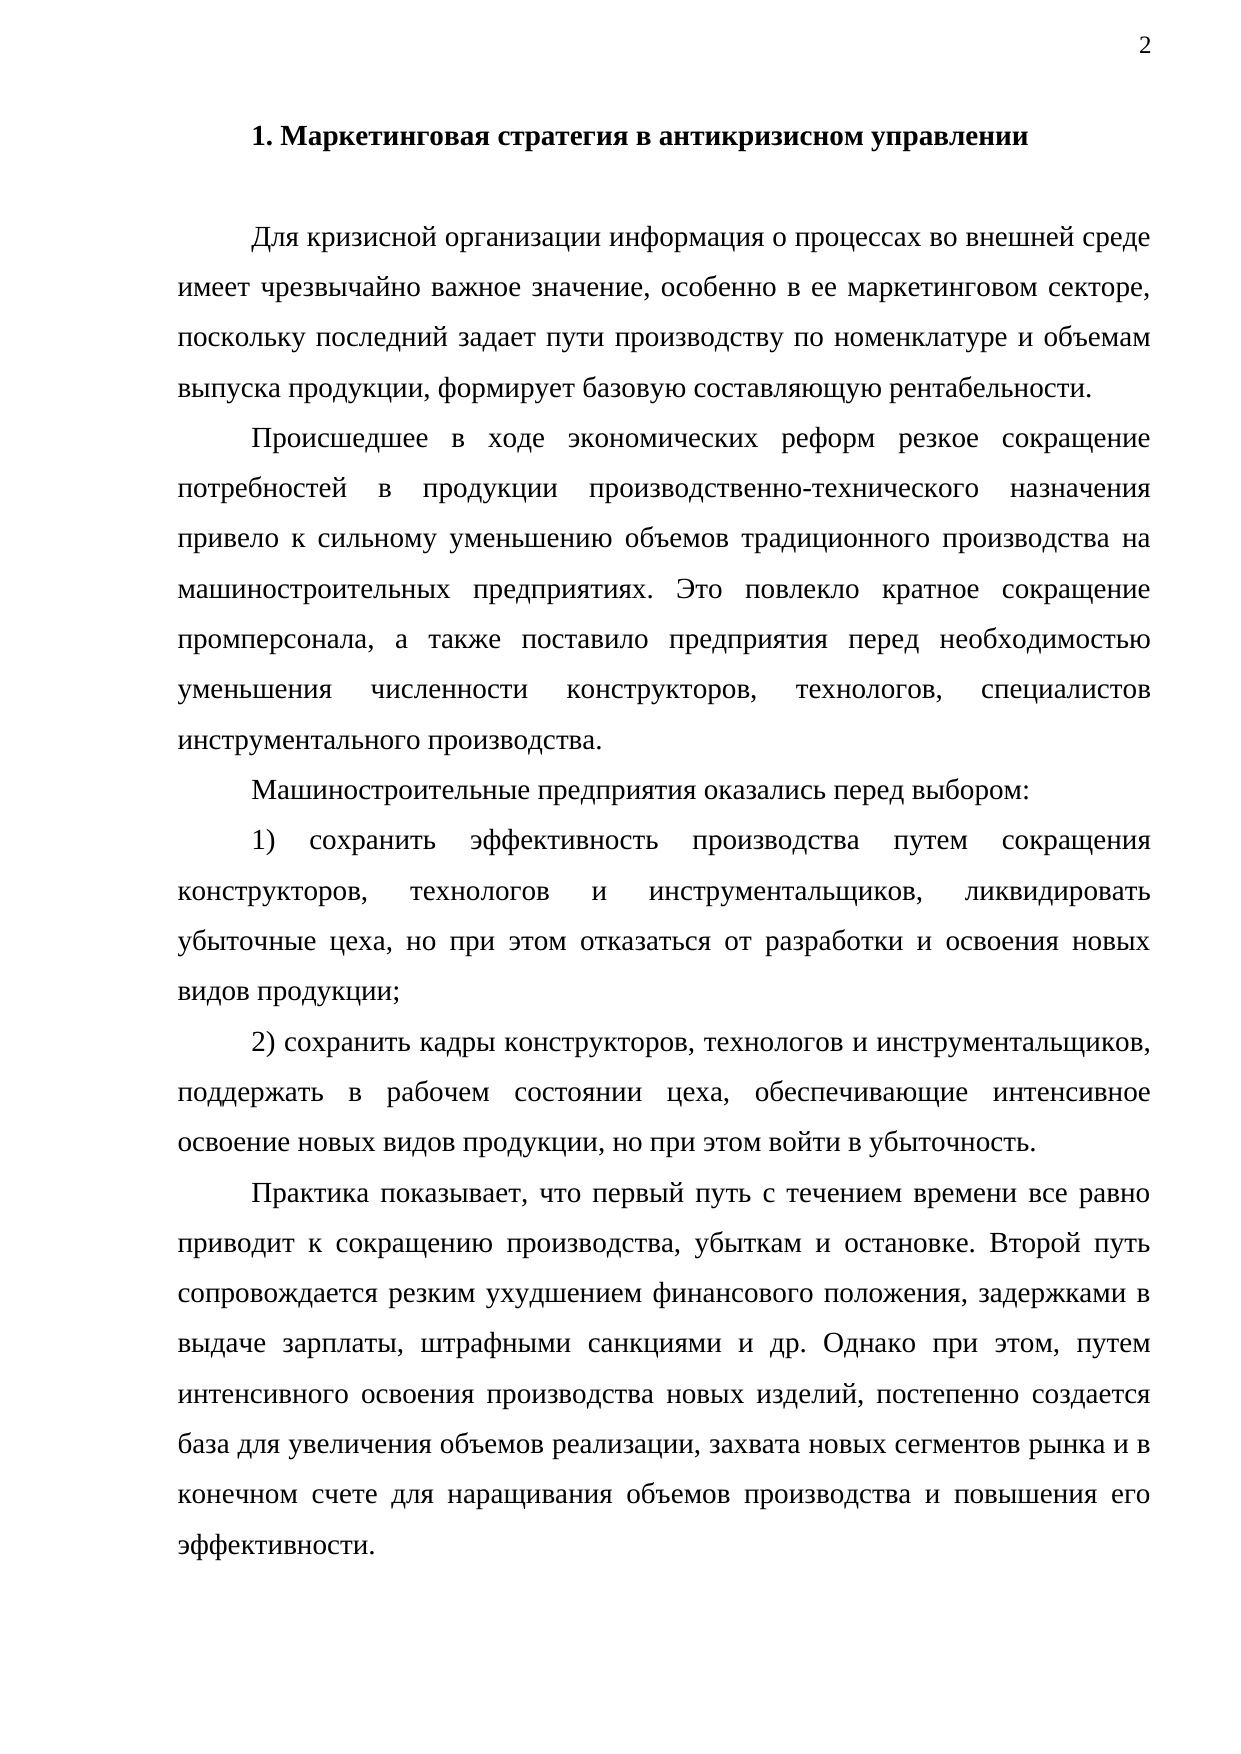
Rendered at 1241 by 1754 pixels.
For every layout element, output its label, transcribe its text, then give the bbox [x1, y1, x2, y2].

text Происшедшее в ходе экономических реформ резкое сокращение потребностей в продукции производственно-технического назначения привело к сильному уменьшению объемов традиционного производства на машиностроительных предприятиях. Это повлекло кратное сокращение промперсонала, а также поставило предприятия перед необходимостью уменьшения численности конструкторов, технологов, специалистов инструментального производства. [177, 420, 1152, 755]
text Машиностроительные предприятия оказались перед выбором: [177, 772, 1152, 806]
text 2) сохранить кадры конструкторов, технологов и инструментальщиков, поддержать в рабочем состоянии цеха, обеспечивающие интенсивное освоение новых видов продукции, но при этом войти в убыточность. [177, 1024, 1152, 1158]
text Практика показывает, что первый путь с течением времени все равно приводит к сокращению производства, убыткам и остановке. Второй путь сопровождается резким ухудшением финансового положения, задержками в выдаче зарплаты, штрафными санкциями и др. Однако при этом, путем интенсивного освоения производства новых изделий, постепенно создается база для увеличения объемов реализации, захвата новых сегментов рынка и в конечном счете для наращивания объемов производства и повышения его эффективности. [177, 1175, 1152, 1560]
text Для кризисной организации информация о процессах во внешней среде имеет чрезвычайно важное значение, особенно в ее маркетинговом секторе, поскольку последний задает пути производству по номенклатуре и объемам выпуска продукции, формирует базовую составляющую рентабельности. [177, 219, 1152, 403]
text 1) сохранить эффективность производства путем сокращения конструкторов, технологов и инструментальщиков, ликвидировать убыточные цеха, но при этом отказаться от разработки и освоения новых видов продукции; [177, 822, 1152, 1007]
text 1. Маркетинговая стратегия в антикризисном управлении [177, 118, 1152, 152]
